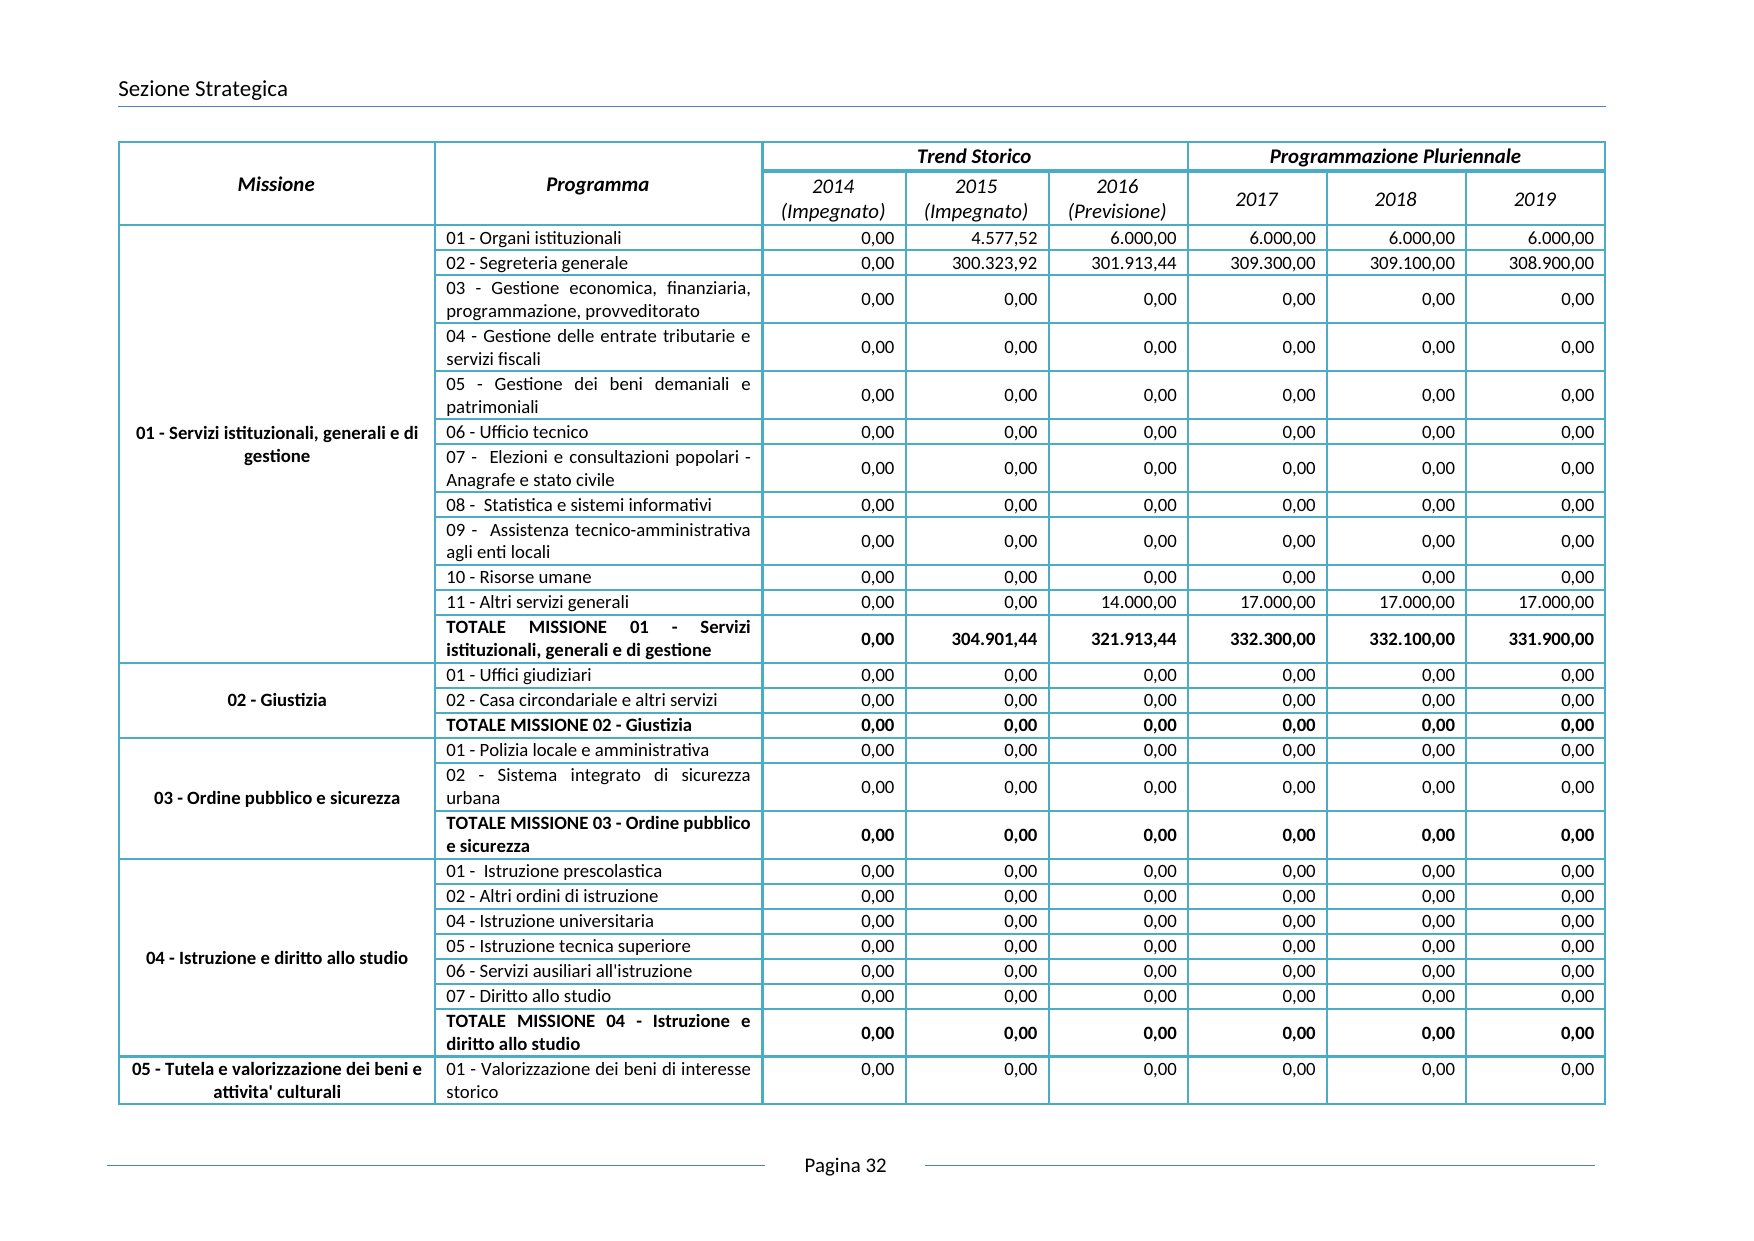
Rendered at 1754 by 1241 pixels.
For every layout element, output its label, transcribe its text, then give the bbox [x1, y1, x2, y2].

table_cell 0,00 [1050, 664, 1187, 687]
table_cell 01 - Uffici giudiziari [436, 664, 761, 687]
table_cell 0,00 [1050, 910, 1187, 932]
table_cell 0,00 [1189, 276, 1326, 322]
table_cell 0,00 [1189, 812, 1326, 857]
table_cell 0,00 [1189, 714, 1326, 737]
table_cell 0,00 [764, 664, 905, 687]
table_cell 0,00 [764, 714, 905, 737]
table_cell 0,00 [1467, 445, 1604, 491]
table_cell 0,00 [1050, 860, 1187, 882]
table_cell 0,00 [764, 739, 905, 762]
table_cell 0,00 [1050, 935, 1187, 957]
table_cell 2019 [1467, 173, 1604, 224]
table_cell TOTALE MISSIONE 01 - Servizi istituzionali, generali e di gestione [436, 616, 761, 662]
table_cell TOTALE MISSIONE 02 - Giustizia [436, 714, 761, 737]
table_cell 0,00 [1189, 689, 1326, 712]
table_cell 0,00 [1328, 493, 1465, 516]
table_cell 0,00 [764, 860, 905, 882]
table_header Trend Storico [764, 143, 1187, 168]
table_cell 01 - Organi istituzionali [436, 226, 761, 249]
table_cell 0,00 [1189, 1010, 1326, 1055]
table_cell 304.901,44 [907, 616, 1048, 662]
table_cell 0,00 [764, 985, 905, 1007]
table_cell 0,00 [907, 714, 1048, 737]
table_cell 01 - Polizia locale e amministrativa [436, 739, 761, 762]
table_cell 0,00 [1189, 420, 1326, 443]
table_cell 0,00 [1467, 372, 1604, 418]
table_cell 0,00 [1050, 739, 1187, 762]
table_cell 0,00 [1328, 689, 1465, 712]
table_cell 0,00 [1328, 885, 1465, 907]
table_cell 0,00 [907, 960, 1048, 982]
table_cell 0,00 [764, 812, 905, 857]
table_cell 0,00 [764, 885, 905, 907]
table_cell 0,00 [1189, 324, 1326, 370]
table_cell 0,00 [1328, 518, 1465, 564]
table_cell 308.900,00 [1467, 251, 1604, 274]
table_cell 0,00 [764, 960, 905, 982]
table_cell 02 - Casa circondariale e altri servizi [436, 689, 761, 712]
table_cell 02 - Giustizia [120, 664, 434, 737]
table_cell 05 - Gestione dei beni demaniali e patrimoniali [436, 372, 761, 418]
table_cell 0,00 [1328, 739, 1465, 762]
table_cell 0,00 [907, 518, 1048, 564]
table_cell 0,00 [764, 372, 905, 418]
table_cell 0,00 [1467, 566, 1604, 589]
table_cell 0,00 [1328, 714, 1465, 737]
table_cell 06 - Servizi ausiliari all'istruzione [436, 960, 761, 982]
table_cell 0,00 [1050, 985, 1187, 1007]
table_cell 0,00 [1050, 566, 1187, 589]
table_cell 0,00 [907, 910, 1048, 932]
table_cell 07 - Diritto allo studio [436, 985, 761, 1007]
table_cell 0,00 [1328, 812, 1465, 857]
table_cell 0,00 [1467, 812, 1604, 857]
table_cell 0,00 [1050, 324, 1187, 370]
table_cell 2017 [1189, 173, 1326, 224]
table_cell 0,00 [1467, 689, 1604, 712]
table_cell 0,00 [764, 591, 905, 614]
table_cell 0,00 [764, 689, 905, 712]
table_cell 0,00 [1467, 1010, 1604, 1055]
table_cell 10 - Risorse umane [436, 566, 761, 589]
table_cell 04 - Gestione delle entrate tributarie e servizi fiscali [436, 324, 761, 370]
table_cell 0,00 [1050, 885, 1187, 907]
table_cell 03 - Gestione economica, finanziaria, programmazione, provveditorato [436, 276, 761, 322]
table_cell 0,00 [907, 1058, 1048, 1103]
table_cell 0,00 [907, 935, 1048, 957]
table_cell 0,00 [1189, 1058, 1326, 1103]
table_cell 6.000,00 [1189, 226, 1326, 249]
table_cell 04 - Istruzione e diritto allo studio [120, 860, 434, 1055]
table_cell 0,00 [1467, 664, 1604, 687]
table_cell 0,00 [907, 591, 1048, 614]
table_cell 17.000,00 [1467, 591, 1604, 614]
table_cell 0,00 [907, 445, 1048, 491]
table_cell 0,00 [1189, 960, 1326, 982]
table_cell 01 - Valorizzazione dei beni di interesse storico [436, 1058, 761, 1103]
table_cell 0,00 [1328, 985, 1465, 1007]
table_cell 0,00 [1328, 372, 1465, 418]
table_cell 0,00 [1467, 518, 1604, 564]
table_cell 0,00 [1467, 985, 1604, 1007]
table_cell 0,00 [907, 664, 1048, 687]
table_header Programmazione Pluriennale [1189, 143, 1604, 168]
table_cell 0,00 [764, 1058, 905, 1103]
table_cell 309.300,00 [1189, 251, 1326, 274]
table_cell 0,00 [1189, 935, 1326, 957]
table_cell 0,00 [1328, 935, 1465, 957]
table_cell 0,00 [907, 566, 1048, 589]
table_cell 0,00 [1328, 324, 1465, 370]
table_cell 4.577,52 [907, 226, 1048, 249]
table_cell 0,00 [764, 1010, 905, 1055]
table_cell 321.913,44 [1050, 616, 1187, 662]
table_cell 0,00 [764, 764, 905, 809]
table_cell 0,00 [1467, 935, 1604, 957]
table_cell 02 - Segreteria generale [436, 251, 761, 274]
table_cell 0,00 [1189, 885, 1326, 907]
table_header Missione [120, 143, 434, 224]
table_cell 300.323,92 [907, 251, 1048, 274]
table_cell 0,00 [907, 493, 1048, 516]
table_cell 0,00 [1328, 276, 1465, 322]
table_cell 0,00 [1467, 739, 1604, 762]
table_cell 301.913,44 [1050, 251, 1187, 274]
table_cell 0,00 [907, 324, 1048, 370]
table_cell 0,00 [1050, 372, 1187, 418]
table_cell 0,00 [1050, 764, 1187, 809]
table_cell 6.000,00 [1328, 226, 1465, 249]
table_cell 0,00 [1050, 445, 1187, 491]
table_cell 0,00 [1328, 860, 1465, 882]
table_cell 0,00 [1467, 885, 1604, 907]
table_cell 02 - Altri ordini di istruzione [436, 885, 761, 907]
table_cell 0,00 [1467, 493, 1604, 516]
table_cell 0,00 [1050, 714, 1187, 737]
table_cell 0,00 [1467, 860, 1604, 882]
table_cell 0,00 [1467, 324, 1604, 370]
table_cell 0,00 [1328, 1010, 1465, 1055]
table_cell 331.900,00 [1467, 616, 1604, 662]
table_cell 0,00 [1328, 910, 1465, 932]
table_cell 17.000,00 [1328, 591, 1465, 614]
table_cell 04 - Istruzione universitaria [436, 910, 761, 932]
table_cell 01 - Servizi istituzionali, generali e di gestione [120, 226, 434, 662]
table_cell 08 - Statistica e sistemi informativi [436, 493, 761, 516]
table_cell 0,00 [1328, 960, 1465, 982]
table_cell 0,00 [764, 935, 905, 957]
table_cell 2018 [1328, 173, 1465, 224]
table_cell 01 - Istruzione prescolastica [436, 860, 761, 882]
table_cell 0,00 [1189, 910, 1326, 932]
table_cell 0,00 [764, 910, 905, 932]
table_cell 0,00 [1050, 493, 1187, 516]
table_cell 0,00 [764, 226, 905, 249]
table_cell 0,00 [1050, 960, 1187, 982]
table_cell 02 - Sistema integrato di sicurezza urbana [436, 764, 761, 809]
table_cell 0,00 [764, 324, 905, 370]
table_cell TOTALE MISSIONE 03 - Ordine pubblico e sicurezza [436, 812, 761, 857]
table_cell 0,00 [1050, 1010, 1187, 1055]
table_cell 0,00 [1328, 420, 1465, 443]
table_cell 05 - Istruzione tecnica superiore [436, 935, 761, 957]
table_header Programma [436, 143, 761, 224]
table_cell 0,00 [764, 493, 905, 516]
table_cell 0,00 [764, 616, 905, 662]
table_cell 14.000,00 [1050, 591, 1187, 614]
table_cell 0,00 [907, 739, 1048, 762]
table_cell 0,00 [1189, 985, 1326, 1007]
table_cell 0,00 [1467, 910, 1604, 932]
table_cell 0,00 [1189, 860, 1326, 882]
table_cell 332.300,00 [1189, 616, 1326, 662]
table_cell 0,00 [1050, 689, 1187, 712]
table_cell 0,00 [907, 420, 1048, 443]
table_cell 0,00 [1328, 764, 1465, 809]
table_cell 0,00 [1189, 445, 1326, 491]
table_cell 0,00 [907, 860, 1048, 882]
table_cell 0,00 [907, 689, 1048, 712]
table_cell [120, 1058, 434, 1103]
table_cell 0,00 [1050, 276, 1187, 322]
table_cell 0,00 [907, 764, 1048, 809]
table_cell 0,00 [907, 372, 1048, 418]
table_cell 0,00 [1189, 372, 1326, 418]
table_cell 09 - Assistenza tecnico-amministrativa agli enti locali [436, 518, 761, 564]
table_cell 0,00 [1189, 518, 1326, 564]
table_cell 332.100,00 [1328, 616, 1465, 662]
table_cell 0,00 [1189, 566, 1326, 589]
table_cell 0,00 [764, 566, 905, 589]
table_cell 0,00 [1050, 518, 1187, 564]
table_cell 0,00 [1050, 1058, 1187, 1103]
table_cell 2015 (Impegnato) [907, 173, 1048, 224]
table_cell 0,00 [1467, 420, 1604, 443]
table_cell 0,00 [1467, 714, 1604, 737]
table_cell 0,00 [764, 518, 905, 564]
table_cell 0,00 [1189, 739, 1326, 762]
table_cell 0,00 [1467, 764, 1604, 809]
table_cell 0,00 [764, 445, 905, 491]
table_cell 0,00 [1189, 493, 1326, 516]
table_cell 0,00 [764, 276, 905, 322]
table_cell 0,00 [1189, 764, 1326, 809]
table_cell 2014 (Impegnato) [764, 173, 905, 224]
table_cell 07 - Elezioni e consultazioni popolari - Anagrafe e stato civile [436, 445, 761, 491]
table_cell 2016 (Previsione) [1050, 173, 1187, 224]
table_cell 309.100,00 [1328, 251, 1465, 274]
table_cell 6.000,00 [1467, 226, 1604, 249]
table_cell 0,00 [1467, 1058, 1604, 1103]
table_cell 06 - Ufficio tecnico [436, 420, 761, 443]
table_cell 17.000,00 [1189, 591, 1326, 614]
table_cell 0,00 [1050, 420, 1187, 443]
table_cell 0,00 [907, 276, 1048, 322]
table_cell 0,00 [1467, 960, 1604, 982]
table_cell 0,00 [764, 420, 905, 443]
table_cell 6.000,00 [1050, 226, 1187, 249]
table_cell 0,00 [1328, 1058, 1465, 1103]
table_cell 0,00 [1328, 566, 1465, 589]
table_cell 0,00 [1467, 276, 1604, 322]
table_cell 0,00 [907, 985, 1048, 1007]
table_cell 0,00 [1328, 445, 1465, 491]
table_cell 0,00 [1189, 664, 1326, 687]
table_cell 0,00 [1050, 812, 1187, 857]
table_cell 11 - Altri servizi generali [436, 591, 761, 614]
table_cell TOTALE MISSIONE 04 - Istruzione e diritto allo studio [436, 1010, 761, 1055]
table_cell 03 - Ordine pubblico e sicurezza [120, 739, 434, 857]
table_cell 0,00 [1328, 664, 1465, 687]
table_cell 0,00 [907, 812, 1048, 857]
table_cell 0,00 [907, 885, 1048, 907]
table_cell 0,00 [907, 1010, 1048, 1055]
table_cell 0,00 [764, 251, 905, 274]
